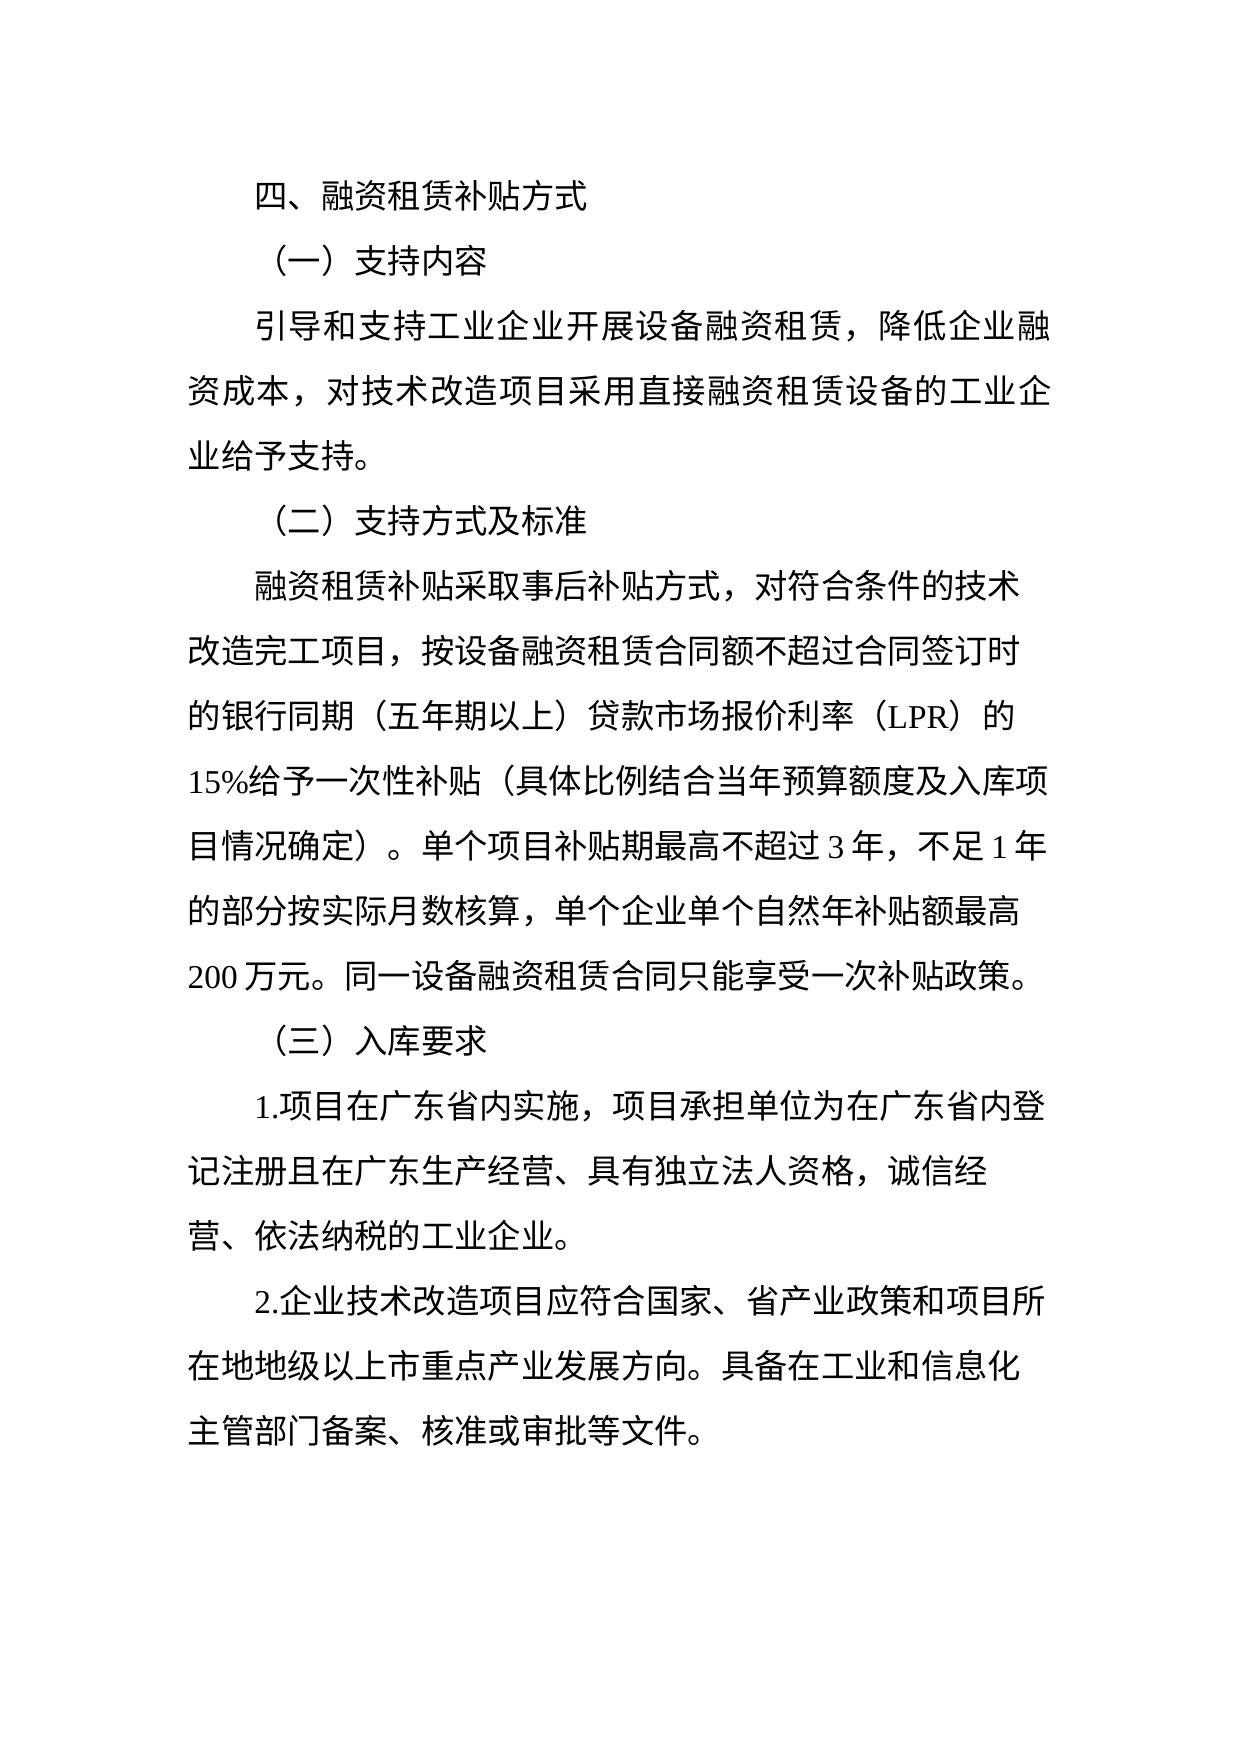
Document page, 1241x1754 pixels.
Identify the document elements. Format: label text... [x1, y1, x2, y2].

text 引导和支持工业企业开展设备融资租赁，降低企业融资成本，对技术改造项目采用直接融资租赁设备的工业企业给予支持。 [187, 292, 1053, 487]
text （一）支持内容 [187, 227, 1053, 292]
text （二）支持方式及标准 [187, 487, 1053, 552]
text 融资租赁补贴采取事后补贴方式，对符合条件的技术改造完工项目，按设备融资租赁合同额不超过合同签订时的银行同期（五年期以上）贷款市场报价利率（LPR）的15%给予一次性补贴（具体比例结合当年预算额度及入库项目情况确定）。单个项目补贴期最高不超过3年，不足1年的部分按实际月数核算，单个企业单个自然年补贴额最高200万元。同一设备融资租赁合同只能享受一次补贴政策。 [187, 552, 1053, 1007]
text 2.企业技术改造项目应符合国家、省产业政策和项目所在地地级以上市重点产业发展方向。具备在工业和信息化主管部门备案、核准或审批等文件。 [187, 1267, 1053, 1462]
text 1.项目在广东省内实施，项目承担单位为在广东省内登记注册且在广东生产经营、具有独立法人资格，诚信经营、依法纳税的工业企业。 [187, 1072, 1053, 1267]
text （三）入库要求 [187, 1007, 1053, 1072]
text 四、融资租赁补贴方式 [187, 162, 1053, 227]
